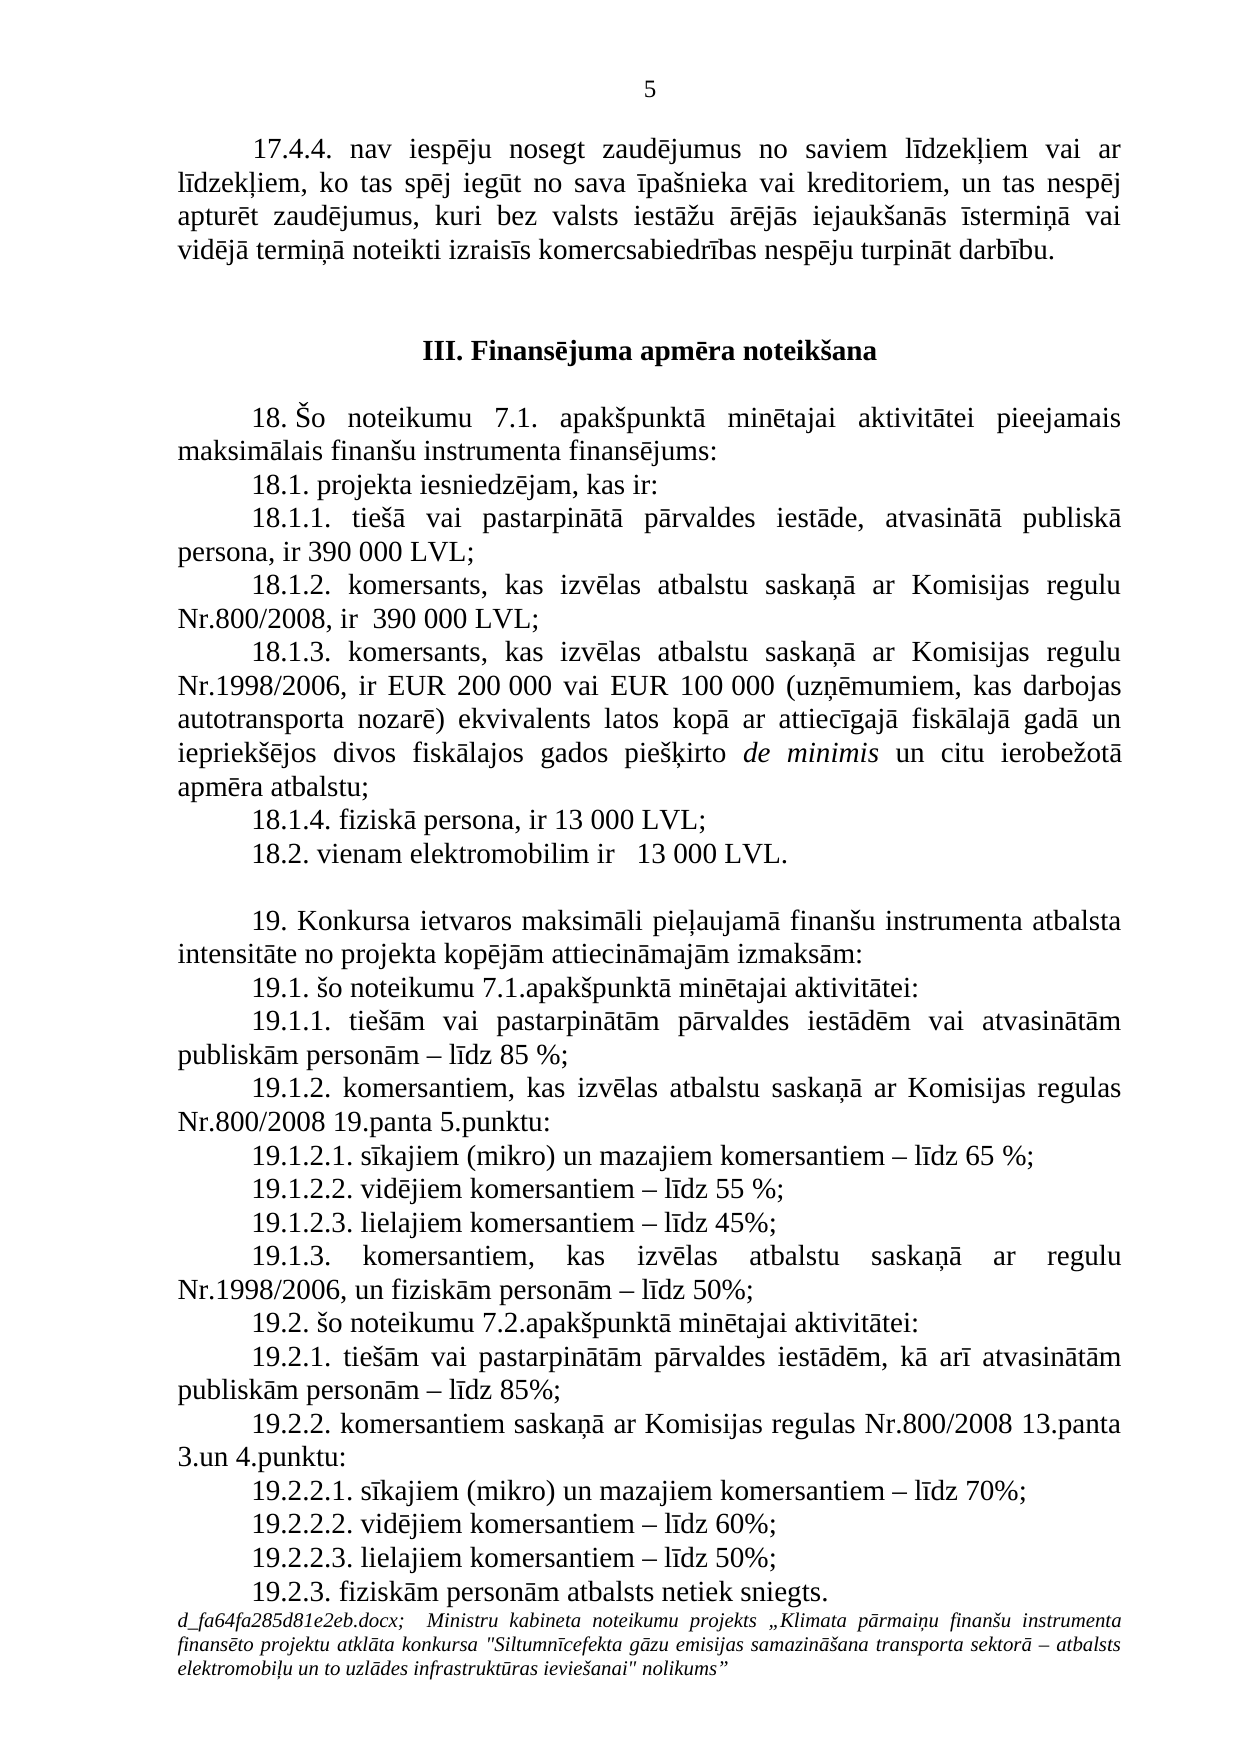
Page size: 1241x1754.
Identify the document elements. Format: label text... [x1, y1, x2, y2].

text 19.2.2.1. sīkajiem (mikro) un mazajiem komersantiem – līdz 70%; [177, 1473, 1122, 1507]
text 19.1.2.1. sīkajiem (mikro) un mazajiem komersantiem – līdz 65 %; [177, 1138, 1122, 1171]
text 19. Konkursa ietvaros maksimāli pieļaujamā finanšu instrumenta atbalsta intensitāte no projekta kopējām attiecināmajām izmaksām: [177, 903, 1122, 970]
text 19.1. šo noteikumu 7.1.apakšpunktā minētajai aktivitātei: [177, 970, 1122, 1003]
text 19.1.3. komersantiem, kas izvēlas atbalstu saskaņā ar regulu Nr.1998/2006, un fiziskām personām – līdz 50%; [177, 1238, 1122, 1305]
text 18. Šo noteikumu 7.1. apakšpunktā minētajai aktivitātei pieejamais maksimālais finanšu instrumenta finansējums: [177, 400, 1122, 467]
text 18.2. vienam elektromobilim ir 13 000 LVL. [177, 836, 1122, 869]
text 18.1.3. komersants, kas izvēlas atbalstu saskaņā ar Komisijas regulu Nr.1998/2006, ir EUR 200 000 vai EUR 100 000 (uzņēmumiem, kas darbojas autotransporta nozarē) ekvivalents latos kopā ar attiecīgajā fiskālajā gadā un iepriekšējos divos fiskālajos gados piešķirto de minimis un citu ierobežotā apmēra atbalstu; [177, 634, 1122, 802]
text 19.2. šo noteikumu 7.2.apakšpunktā minētajai aktivitātei: [177, 1305, 1122, 1339]
text 19.1.2.3. lielajiem komersantiem – līdz 45%; [177, 1205, 1122, 1238]
text 18.1.4. fiziskā persona, ir 13 000 LVL; [177, 802, 1122, 836]
text 19.2.2. komersantiem saskaņā ar Komisijas regulas Nr.800/2008 13.panta 3.un 4.punktu: [177, 1406, 1122, 1473]
text 19.1.2. komersantiem, kas izvēlas atbalstu saskaņā ar Komisijas regulas Nr.800/2008 19.panta 5.punktu: [177, 1071, 1122, 1138]
text 19.2.2.3. lielajiem komersantiem – līdz 50%; [177, 1540, 1122, 1574]
text 18.1.1. tiešā vai pastarpinātā pārvaldes iestāde, atvasinātā publiskā persona, ir 390 000 LVL; [177, 500, 1122, 567]
text 19.1.1. tiešām vai pastarpinātām pārvaldes iestādēm vai atvasinātām publiskām personām – līdz 85 %; [177, 1003, 1122, 1071]
text 19.2.3. fiziskām personām atbalsts netiek sniegts. [177, 1574, 1122, 1607]
text 19.2.2.2. vidējiem komersantiem – līdz 60%; [177, 1507, 1122, 1540]
text 17.4.4. nav iespēju nosegt zaudējumus no saviem līdzekļiem vai ar līdzekļiem, ko tas spēj iegūt no sava īpašnieka vai kreditoriem, un tas nespēj apturēt zaudējumus, kuri bez valsts iestāžu ārējās iejaukšanās īstermiņā vai vidējā termiņā noteikti izraisīs komercsabiedrības nespēju turpināt darbību. [177, 131, 1122, 266]
text 18.1.2. komersants, kas izvēlas atbalstu saskaņā ar Komisijas regulu Nr.800/2008, ir 390 000 LVL; [177, 567, 1122, 634]
text III. Finansējuma apmēra noteikšana [177, 333, 1122, 366]
text 19.2.1. tiešām vai pastarpinātām pārvaldes iestādēm, kā arī atvasinātām publiskām personām – līdz 85%; [177, 1339, 1122, 1406]
text 19.1.2.2. vidējiem komersantiem – līdz 55 %; [177, 1171, 1122, 1205]
text 18.1. projekta iesniedzējam, kas ir: [177, 467, 1122, 500]
